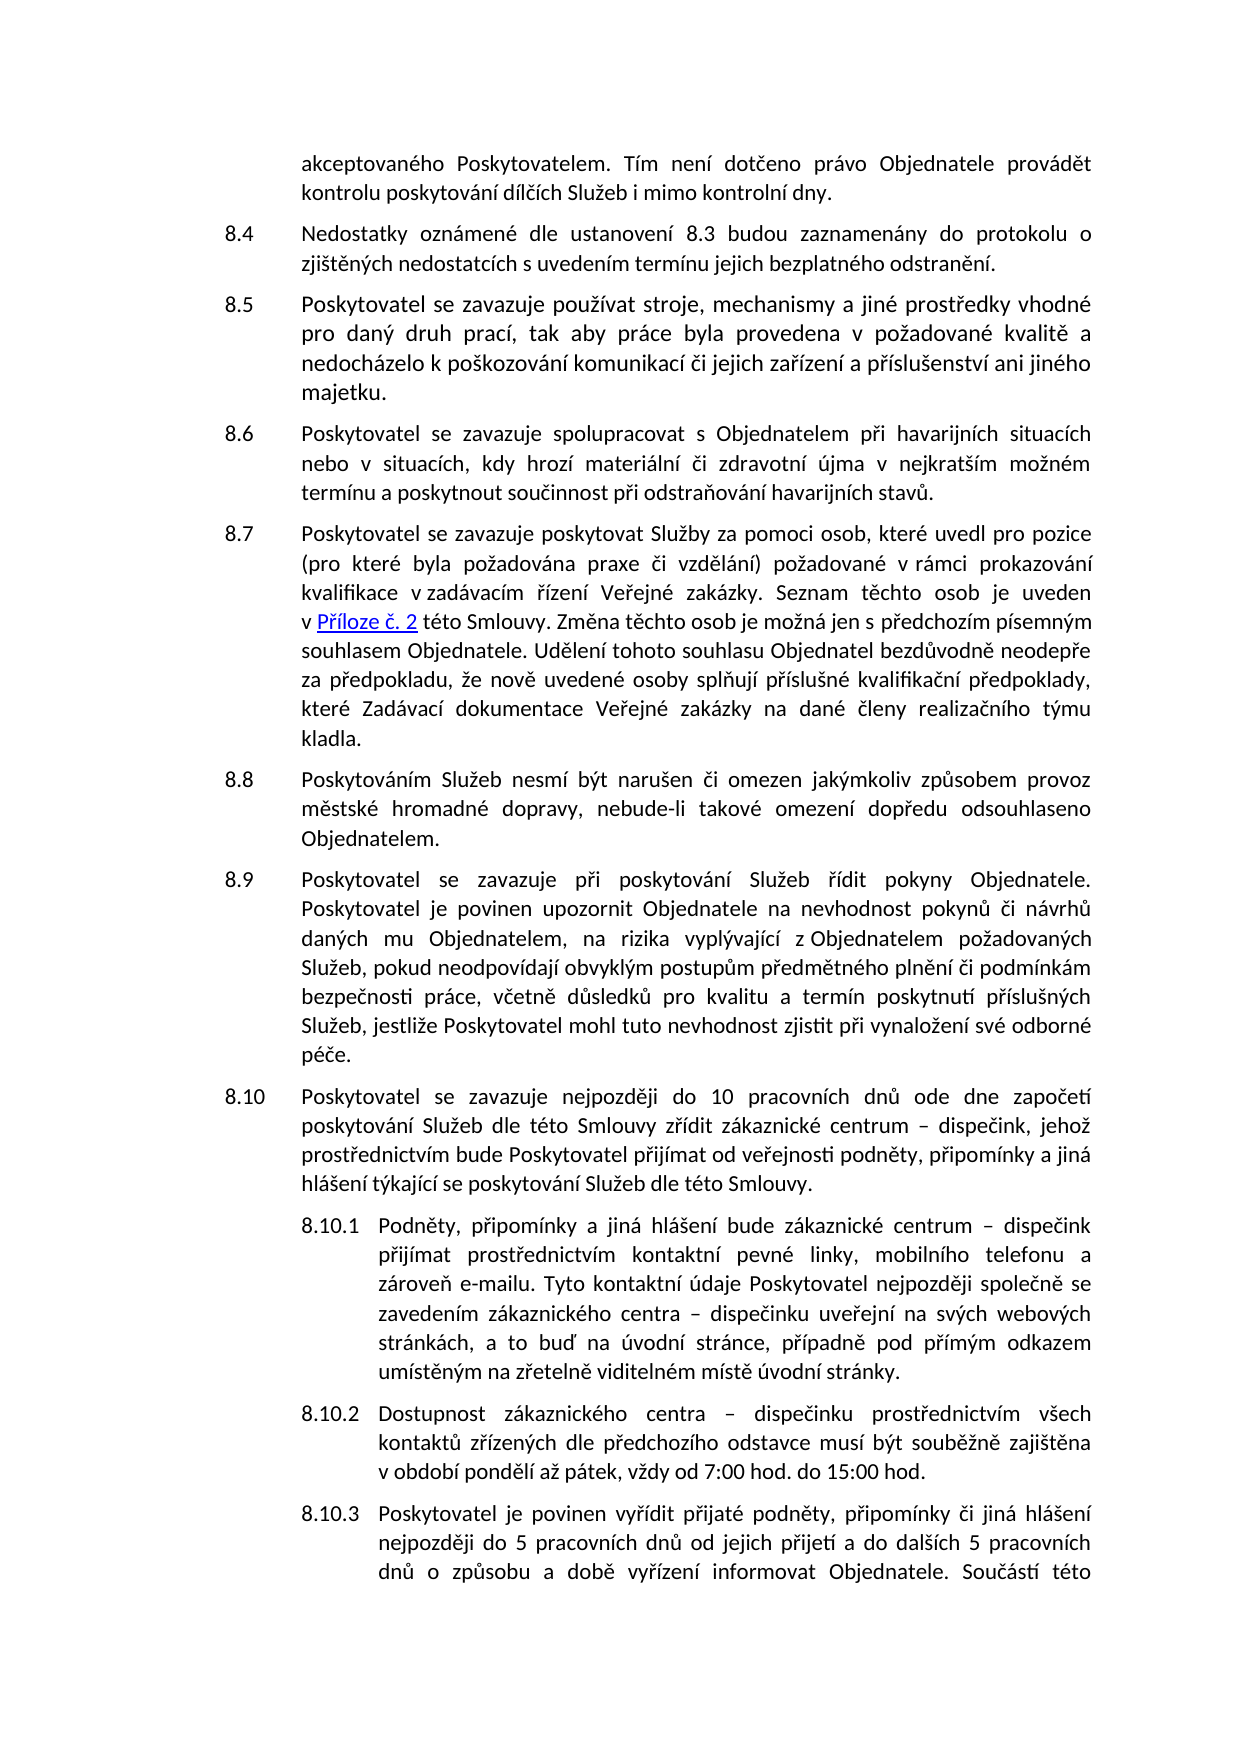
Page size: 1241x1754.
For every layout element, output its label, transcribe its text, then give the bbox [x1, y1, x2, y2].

list Nedostatky oznámené dle ustanovení 8.3 budou zaznamenány do protokolu o zjištěných nedostatcích s uvedením termínu jejich bezplatného odstranění. [224, 218, 1092, 277]
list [301, 1498, 1092, 1585]
list Poskytovatel se zavazuje při poskytování Služeb řídit pokyny Objednatele. Poskytovatel je povinen upozornit Objednatele na nevhodnost pokynů či návrhů daných mu Objednatelem, na rizika vyplývající z Objednatelem požadovaných Služeb, pokud neodpovídají obvyklým postupům předmětného plnění či podmínkám bezpečnosti práce, včetně důsledků pro kvalitu a termín poskytnutí příslušných Služeb, jestliže Poskytovatel mohl tuto nevhodnost zjistit při vynaložení své odborné péče. [224, 864, 1092, 1068]
list Poskytovatel se zavazuje spolupracovat s Objednatelem při havarijních situacích nebo v situacích, kdy hrozí materiální či zdravotní újma v nejkratším možném termínu a poskytnout součinnost při odstraňování havarijních stavů. [224, 418, 1092, 506]
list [224, 148, 1092, 206]
list Poskytovatel se zavazuje používat stroje, mechanismy a jiné prostředky vhodné pro daný druh prací, tak aby práce byla provedena v požadované kvalitě a nedocházelo k poškozování komunikací či jejich zařízení a příslušenství ani jiného majetku. [224, 289, 1092, 406]
list Podněty, připomínky a jiná hlášení bude zákaznické centrum – dispečink přijímat prostřednictvím kontaktní pevné linky, mobilního telefonu a zároveň e-mailu. Tyto kontaktní údaje Poskytovatel nejpozději společně se zavedením zákaznického centra – dispečinku uveřejní na svých webových stránkách, a to buď na úvodní stránce, případně pod přímým odkazem umístěným na zřetelně viditelném místě úvodní stránky. [301, 1210, 1092, 1385]
list Poskytovatel se zavazuje poskytovat Služby za pomoci osob, které uvedl pro pozice (pro které byla požadována praxe či vzdělání) požadované v rámci prokazování kvalifikace v zadávacím řízení Veřejné zakázky. Seznam těchto osob je uveden v Příloze č. 2 této Smlouvy. Změna těchto osob je možná jen s předchozím písemným souhlasem Objednatele. Udělení tohoto souhlasu Objednatel bezdůvodně neodepře za předpokladu, že nově uvedené osoby splňují příslušné kvalifikační předpoklady, které Zadávací dokumentace Veřejné zakázky na dané členy realizačního týmu kladla. [224, 518, 1092, 752]
list Dostupnost zákaznického centra – dispečinku prostřednictvím všech kontaktů zřízených dle předchozího odstavce musí být souběžně zajištěna v období pondělí až pátek, vždy od 7:00 hod. do 15:00 hod. [301, 1398, 1092, 1485]
list Poskytovatel se zavazuje nejpozději do 10 pracovních dnů ode dne započetí poskytování Služeb dle této Smlouvy zřídit zákaznické centrum – dispečink, jehož prostřednictvím bude Poskytovatel přijímat od veřejnosti podněty, připomínky a jiná hlášení týkající se poskytování Služeb dle této Smlouvy. [224, 1081, 1092, 1198]
list Poskytováním Služeb nesmí být narušen či omezen jakýmkoliv způsobem provoz městské hromadné dopravy, nebude-li takové omezení dopředu odsouhlaseno Objednatelem. [224, 764, 1092, 852]
